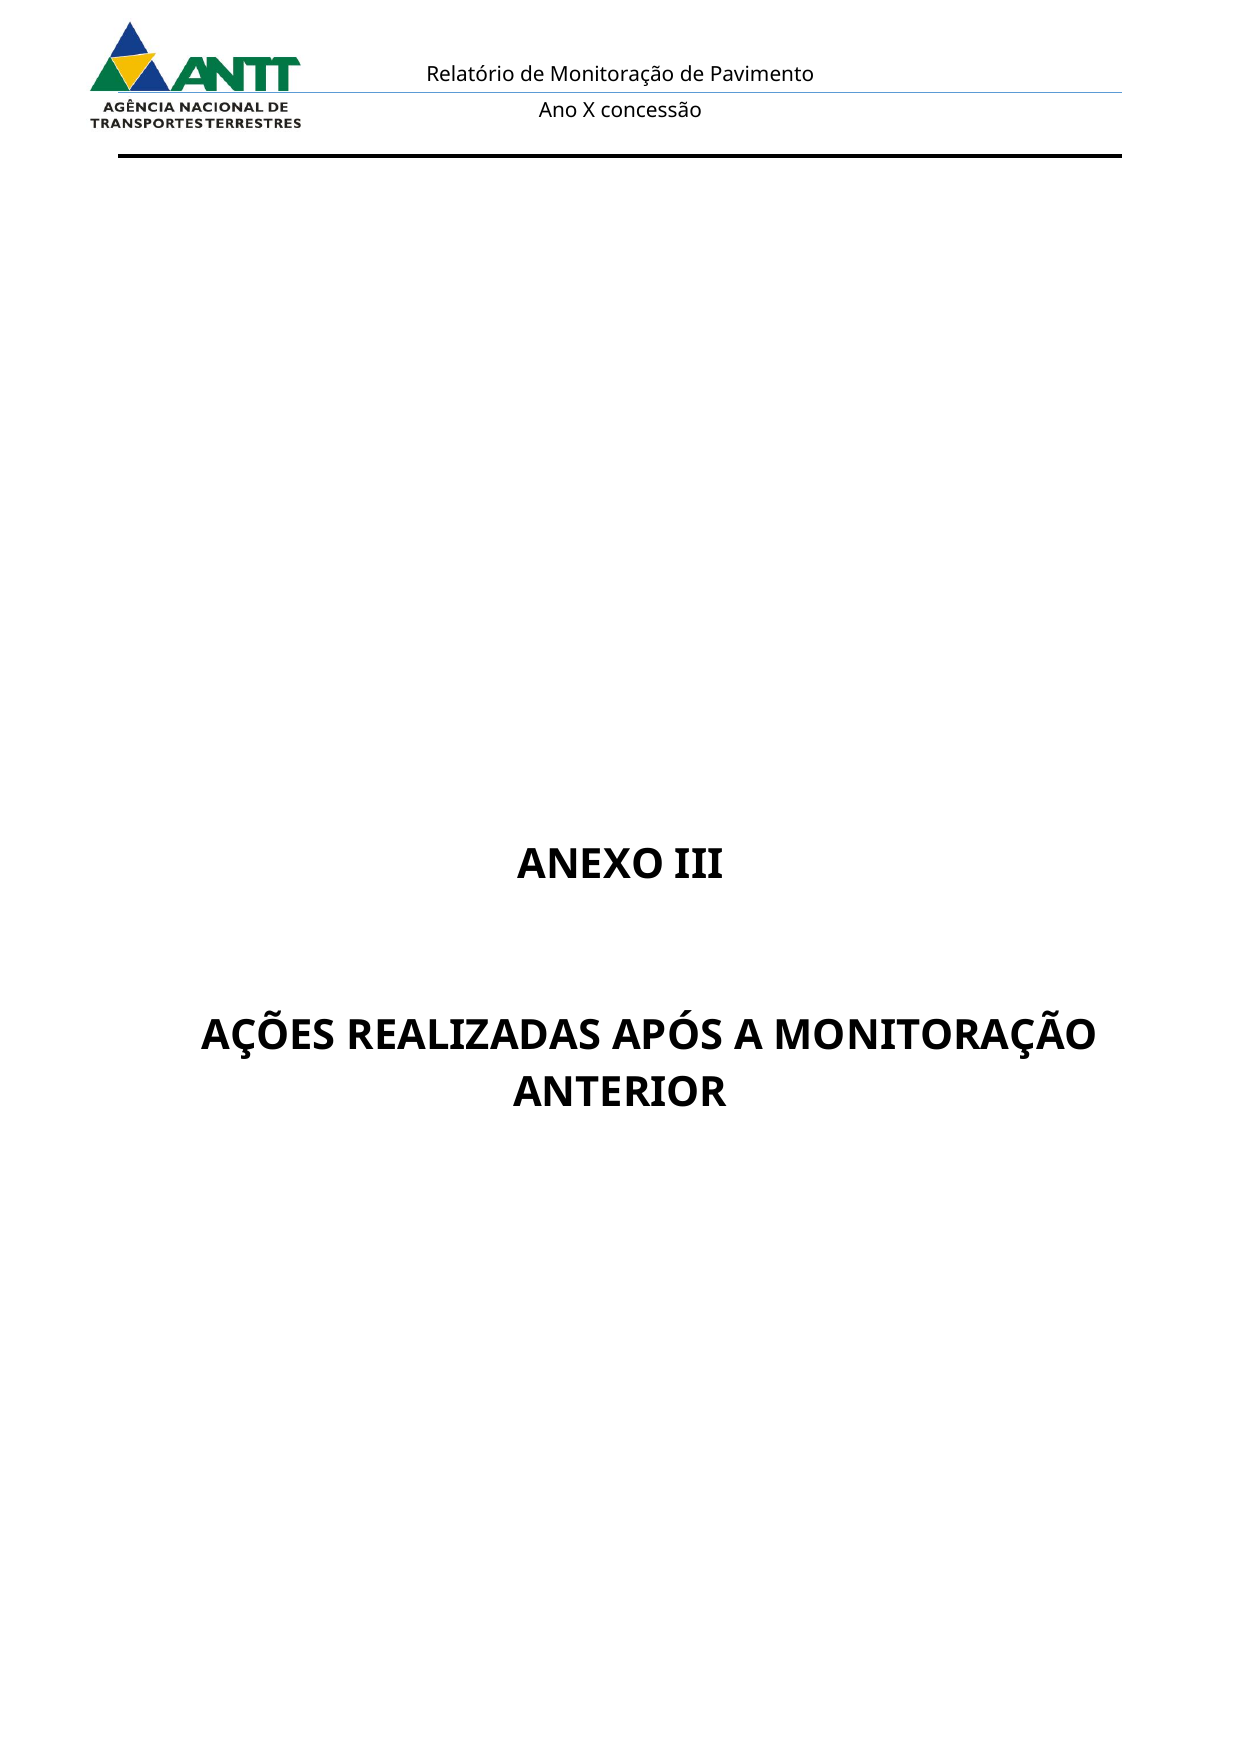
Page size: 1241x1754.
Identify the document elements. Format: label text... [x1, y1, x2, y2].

text ANEXO III [118, 834, 1122, 891]
picture [86, 18, 305, 133]
text AÇÕES REALIZADAS APÓS A MONITORAÇÃO ANTERIOR [118, 1004, 1122, 1118]
